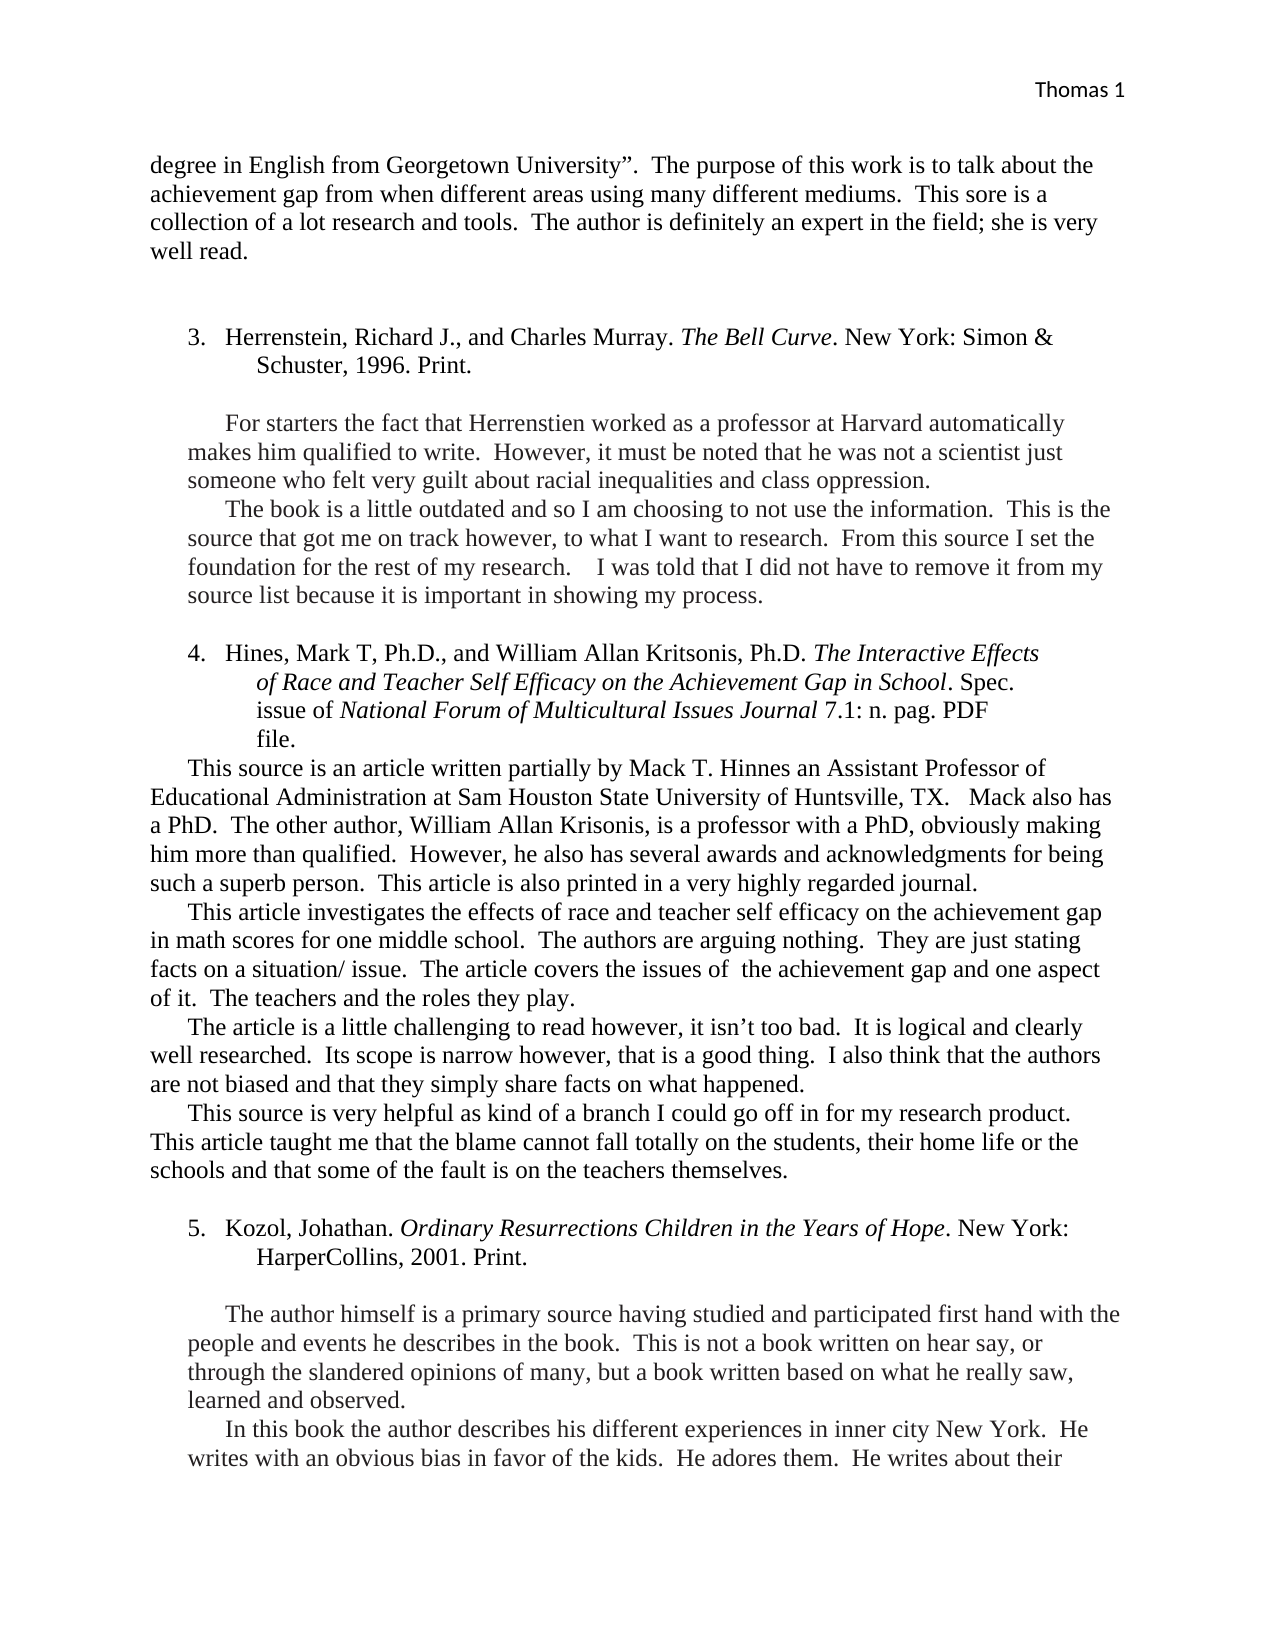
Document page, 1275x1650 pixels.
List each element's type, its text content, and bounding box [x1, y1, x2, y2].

text The author himself is a primary source having studied and participated first hand with the people and events he describes in the book. This is not a book written on hear say, or through the slandered opinions of many, but a book written based on what he really saw, learned and observed. [187, 1299, 1125, 1414]
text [150, 150, 1125, 265]
list Herrenstein, Richard J., and Charles Murray. The Bell Curve. New York: Simon & Schuster, 1996. Print. [187, 322, 1125, 379]
list Hines, Mark T, Ph.D., and William Allan Kritsonis, Ph.D. The Interactive Effects of Race and Teacher Self Efficacy on the Achievement Gap in School. Spec. issue of National Forum of Multicultural Issues Journal 7.1: n. pag. PDF file. [187, 638, 1125, 753]
text The book is a little outdated and so I am choosing to not use the information. This is the source that got me on track however, to what I want to research. From this source I set the foundation for the rest of my research. I was told that I did not have to remove it from my source list because it is important in showing my process. [187, 494, 1125, 609]
text This source is an article written partially by Mack T. Hinnes an Assistant Professor of Educational Administration at Sam Houston State University of Huntsville, TX. Mack also has a PhD. The other author, William Allan Krisonis, is a professor with a PhD, obviously making him more than qualified. However, he also has several awards and acknowledgments for being such a superb person. This article is also printed in a very highly regarded journal. [150, 753, 1125, 897]
text For starters the fact that Herrenstien worked as a professor at Harvard automatically makes him qualified to write. However, it must be noted that he was not a scientist just someone who felt very guilt about racial inequalities and class oppression. [187, 408, 1125, 494]
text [187, 1414, 1125, 1472]
text This source is very helpful as kind of a branch I could go off in for my research product. This article taught me that the blame cannot fall totally on the students, their home life or the schools and that some of the fault is on the teachers themselves. [150, 1098, 1125, 1184]
text This article investigates the effects of race and teacher self efficacy on the achievement gap in math scores for one middle school. The authors are arguing nothing. They are just stating facts on a situation/ issue. The article covers the issues of the achievement gap and one aspect of it. The teachers and the roles they play. [150, 897, 1125, 1012]
list Kozol, Johathan. Ordinary Resurrections Children in the Years of Hope. New York: HarperCollins, 2001. Print. [187, 1213, 1125, 1271]
text The article is a little challenging to read however, it isn’t too bad. It is logical and clearly well researched. Its scope is narrow however, that is a good thing. I also think that the authors are not biased and that they simply share facts on what happened. [150, 1012, 1125, 1098]
